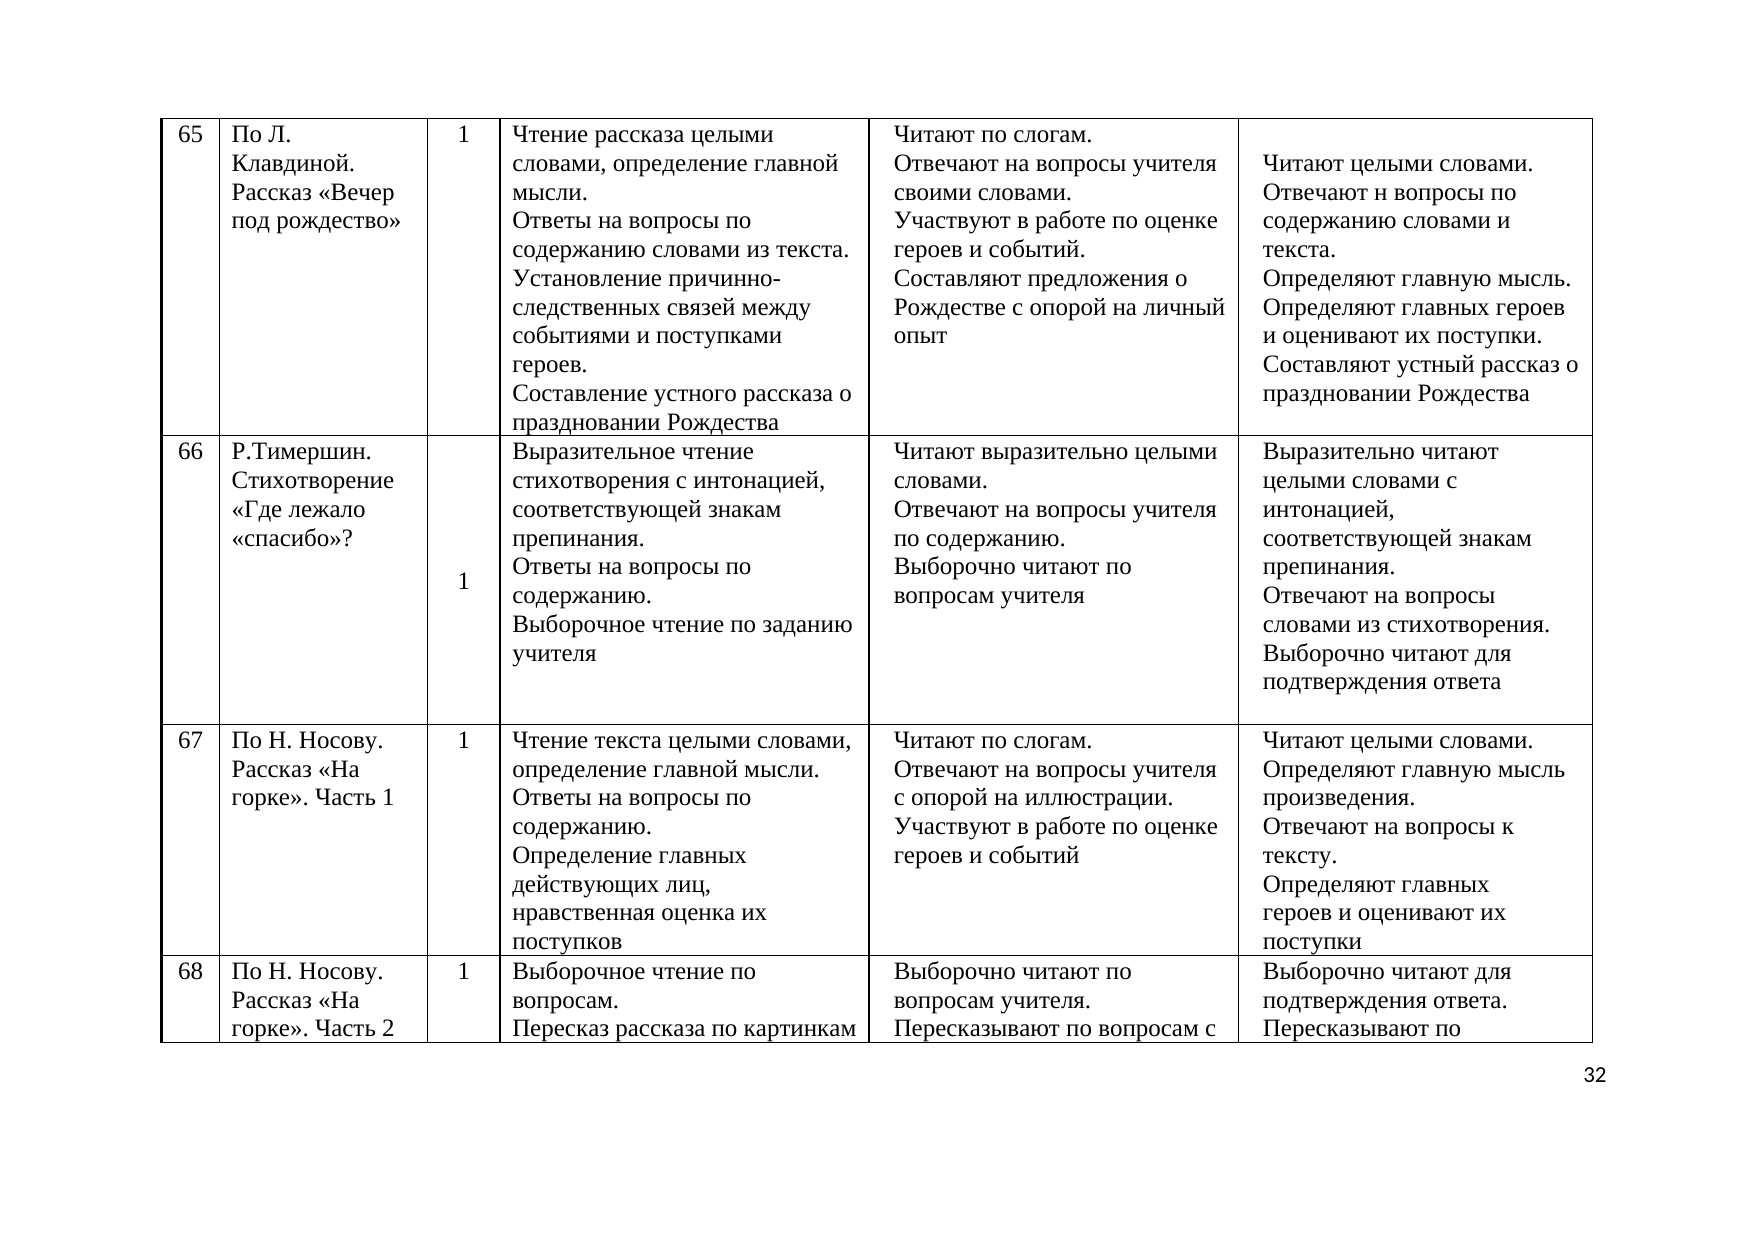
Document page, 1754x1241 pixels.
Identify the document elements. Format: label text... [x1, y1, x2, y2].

table_cell Р.Тимершин. Стихотворение «Где лежало «спасибо»? [220, 436, 427, 724]
table_cell Читают выразительно целыми словами. Отвечают на вопросы учителя по содержанию. Выборочно читают по вопросам учителя [870, 436, 1238, 724]
table_cell Чтение рассказа целыми словами, определение главной мысли. Ответы на вопросы по содержанию словами из текста. Установление причинно-следственных связей между событиями и поступками героев. Составление устного рассказа о праздновании Рождества [501, 119, 868, 435]
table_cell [220, 956, 427, 1042]
table_cell Читают целыми словами. Определяют главную мысль произведения. Отвечают на вопросы к тексту. Определяют главных героев и оценивают их поступки [1239, 725, 1592, 955]
table_cell 65 [163, 119, 219, 435]
table_cell 68 [163, 956, 219, 1042]
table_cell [870, 956, 1238, 1042]
table_cell 66 [163, 436, 219, 724]
table_cell Читают целыми словами. Отвечают н вопросы по содержанию словами и текста. Определяют главную мысль. Определяют главных героев и оценивают их поступки. Составляют устный рассказ о праздновании Рождества [1239, 119, 1592, 435]
table_cell 1 [428, 436, 499, 724]
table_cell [501, 956, 868, 1042]
table_cell Чтение текста целыми словами, определение главной мысли. Ответы на вопросы по содержанию. Определение главных действующих лиц, нравственная оценка их поступков [501, 725, 868, 955]
table_cell 1 [428, 956, 499, 1042]
table_cell Читают по слогам. Отвечают на вопросы учителя своими словами. Участвуют в работе по оценке героев и событий. Составляют предложения о Рождестве с опорой на личный опыт [870, 119, 1238, 435]
table_cell 1 [428, 119, 499, 435]
table_cell Выразительное чтение стихотворения с интонацией, соответствующей знакам препинания. Ответы на вопросы по содержанию. Выборочное чтение по заданию учителя [501, 436, 868, 724]
table_cell Выразительно читают целыми словами с интонацией, соответствующей знакам препинания. Отвечают на вопросы словами из стихотворения. Выборочно читают для подтверждения ответа [1239, 436, 1592, 724]
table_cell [1239, 956, 1592, 1042]
table_cell По Л. Клавдиной. Рассказ «Вечер под рождество» [220, 119, 427, 435]
table_cell По Н. Носову. Рассказ «На горке». Часть 1 [220, 725, 427, 955]
table_cell 1 [428, 725, 499, 955]
table_cell Читают по слогам. Отвечают на вопросы учителя с опорой на иллюстрации. Участвуют в работе по оценке героев и событий [870, 725, 1238, 955]
table_cell 67 [163, 725, 219, 955]
